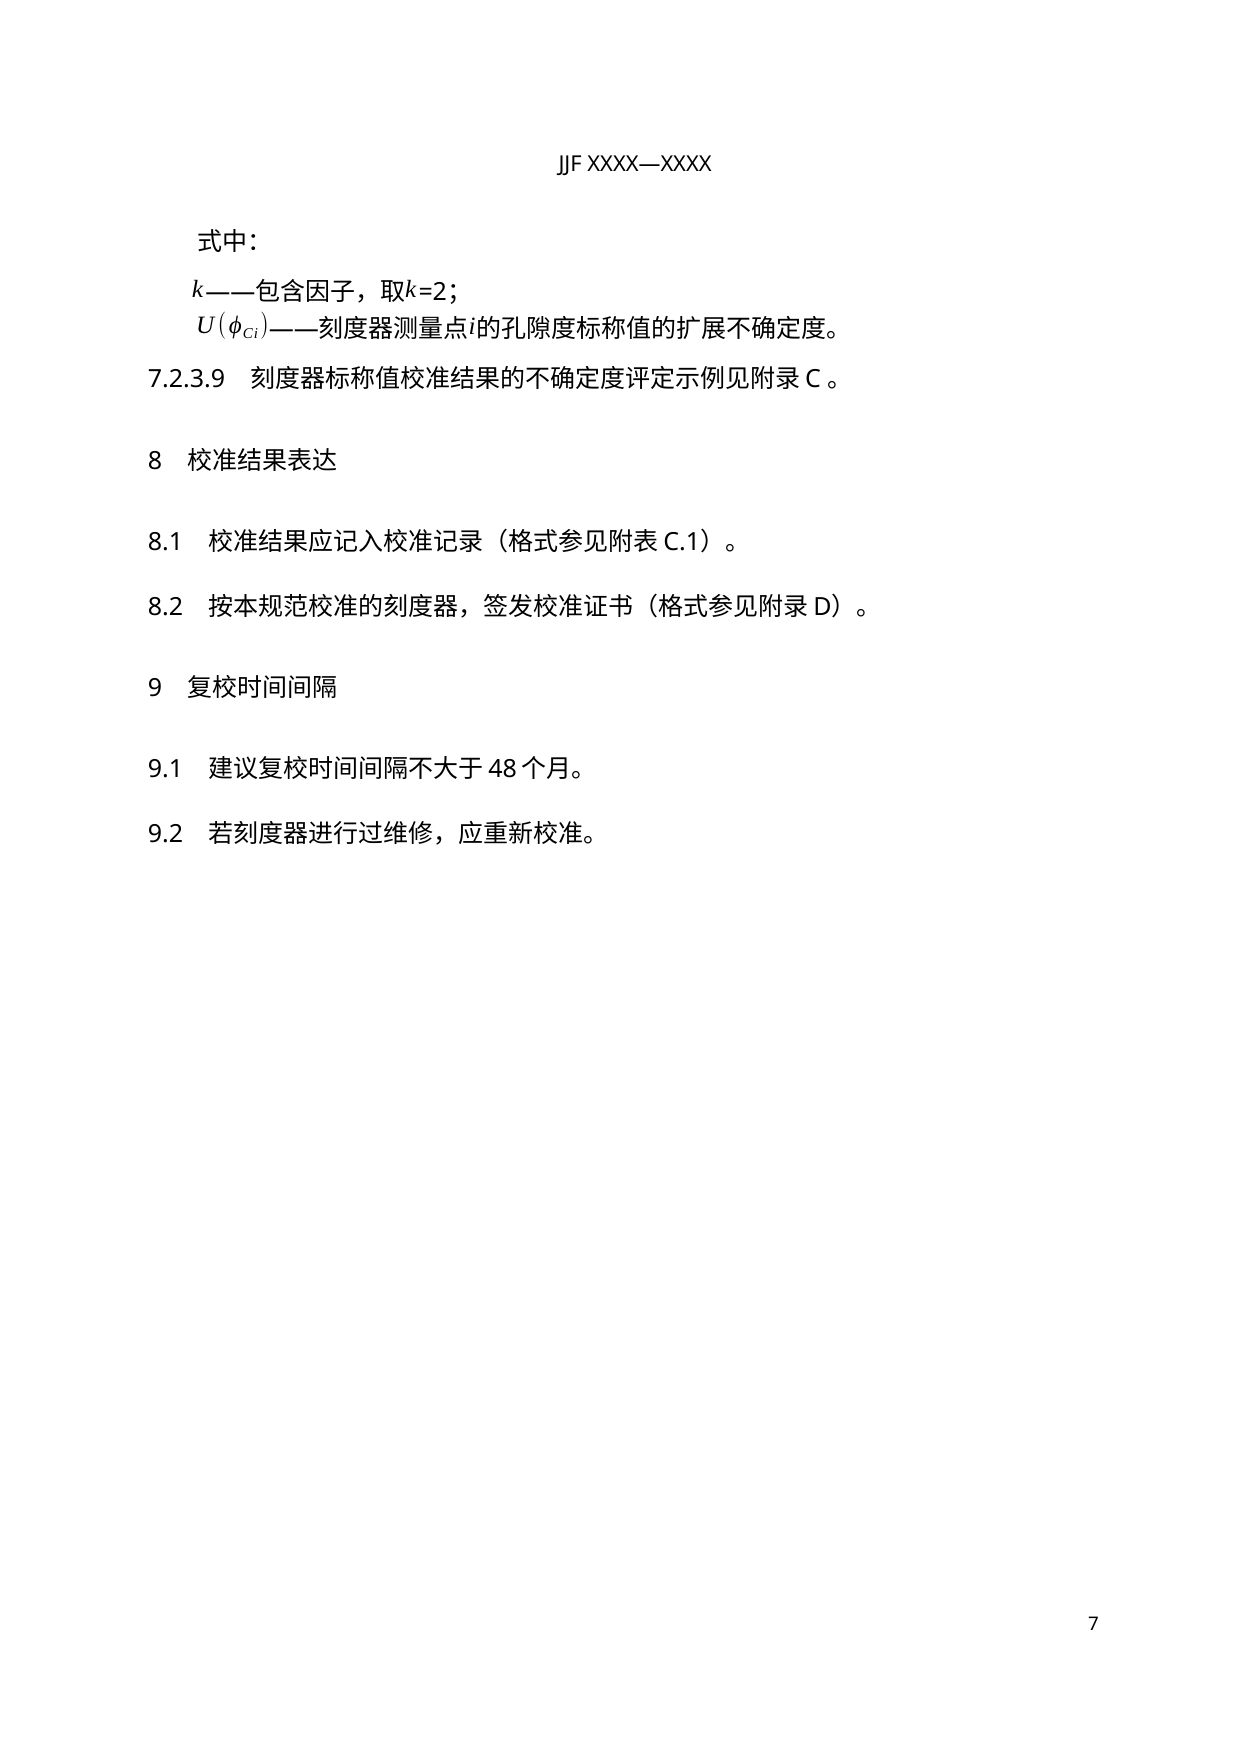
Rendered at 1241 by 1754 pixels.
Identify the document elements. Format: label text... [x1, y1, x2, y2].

list 复校时间间隔 [148, 653, 1122, 718]
text 式中： [148, 207, 1122, 272]
list 建议复校时间间隔不大于48个月。 [148, 734, 1122, 799]
text ——包含因子，取=2； [148, 272, 1122, 308]
list 按本规范校准的刻度器，签发校准证书（格式参见附录D）。 [148, 572, 1122, 637]
list 若刻度器进行过维修，应重新校准。 [148, 799, 1122, 864]
text 刻度器标称值校准结果的不确定度评定示例见附录C 。 [148, 344, 1122, 409]
list 校准结果表达 [148, 426, 1122, 491]
list 校准结果应记入校准记录（格式参见附表C.1）。 [148, 507, 1122, 572]
text ——刻度器测量点的孔隙度标称值的扩展不确定度。 [148, 308, 1122, 344]
